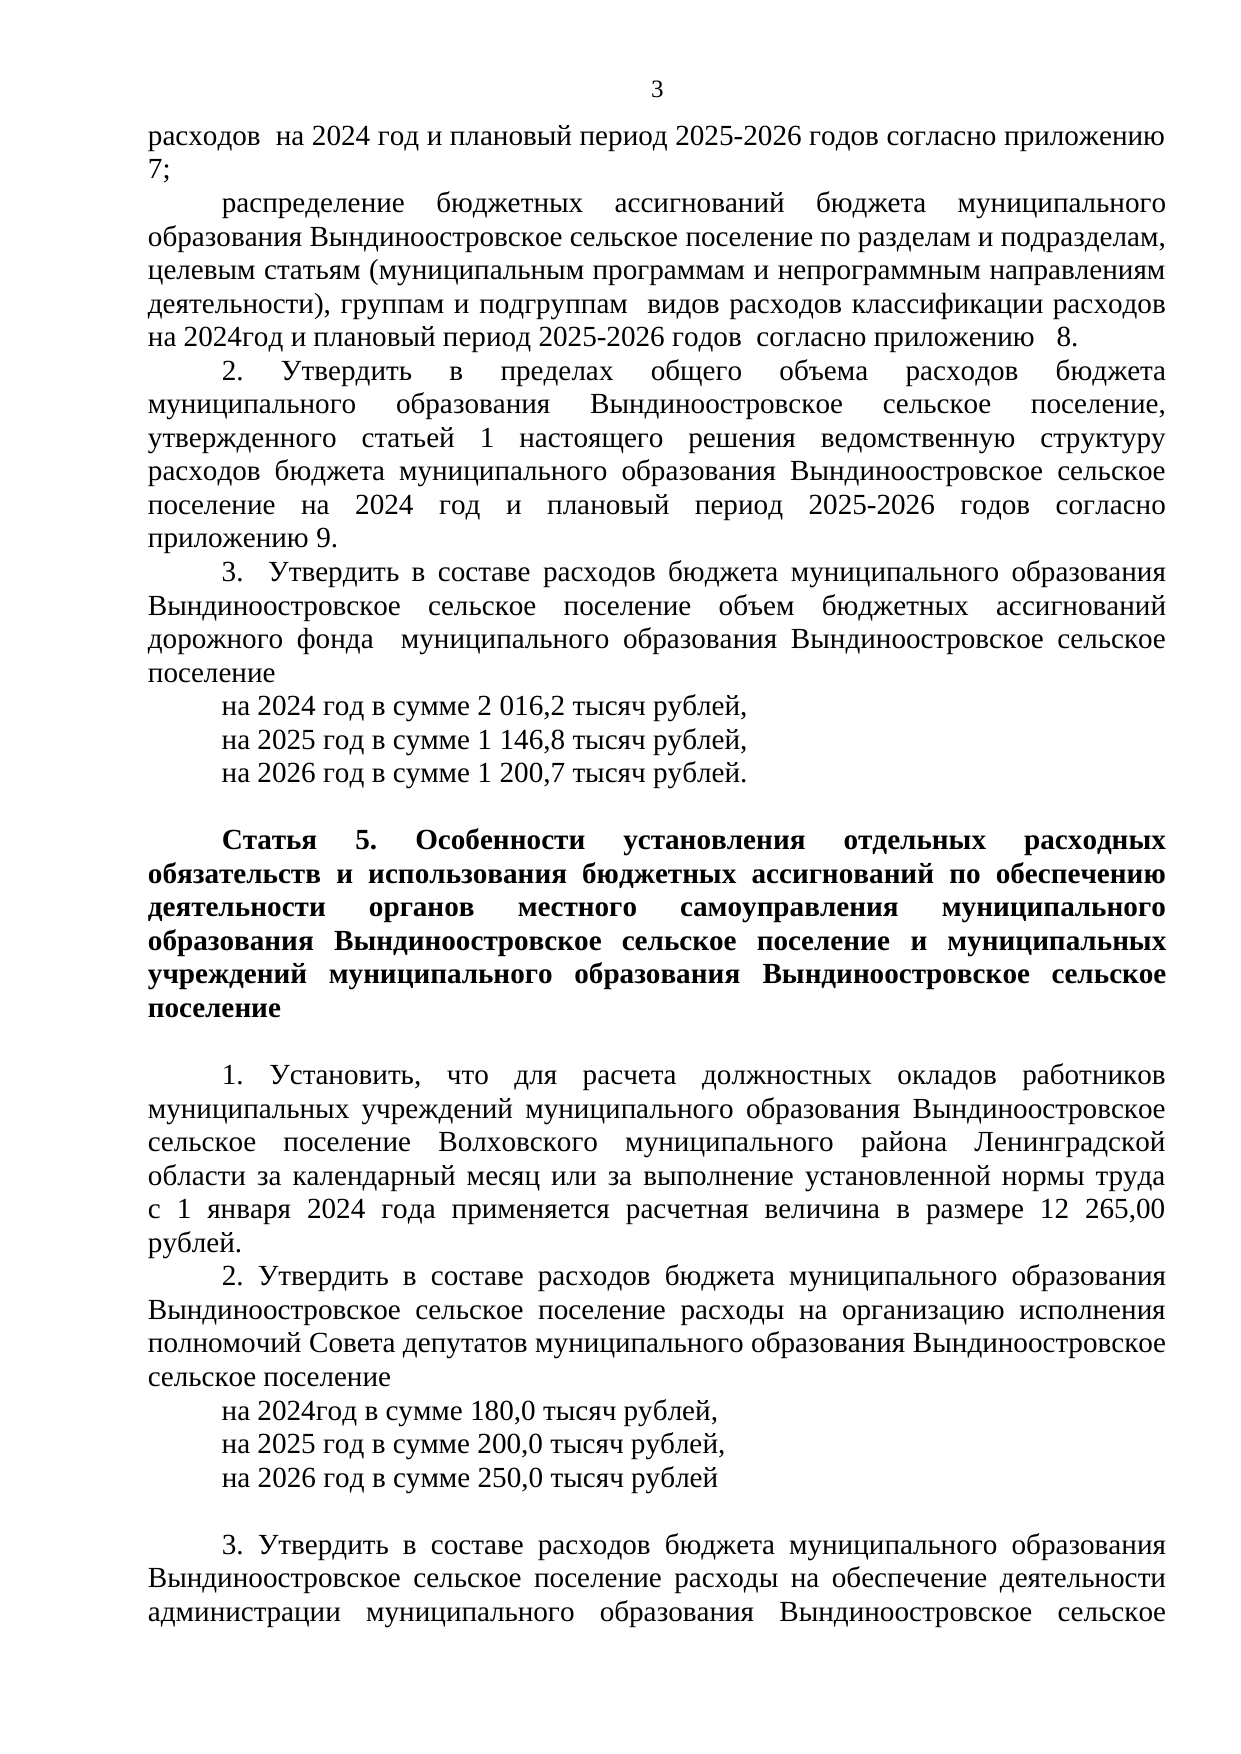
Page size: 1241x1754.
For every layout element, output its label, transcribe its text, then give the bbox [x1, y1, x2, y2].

text на 2026 год в сумме 1 200,7 тысяч рублей. [148, 755, 1167, 789]
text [148, 1527, 1167, 1627]
text на 2024год в сумме 180,0 тысяч рублей, [148, 1393, 1167, 1426]
subtitle Статья 5. Особенности установления отдельных расходных обязательств и использования бюджетных ассигнований по обеспечению деятельности органов местного самоуправления муниципального образования Вындиноостровское сельское поселение и муниципальных учреждений муниципального образования Вындиноостровское сельское поселение [148, 822, 1167, 1024]
text 2. Утвердить в пределах общего объема расходов бюджета муниципального образования Вындиноостровское сельское поселение, утвержденного статьей 1 настоящего решения ведомственную структуру расходов бюджета муниципального образования Вындиноостровское сельское поселение на 2024 год и плановый период 2025-2026 годов согласно приложению 9. [148, 353, 1167, 554]
text распределение бюджетных ассигнований бюджета муниципального образования Вындиноостровское сельское поселение по разделам и подразделам, целевым статьям (муниципальным программам и непрограммным направлениям деятельности), группам и подгруппам видов расходов классификации расходов на 2024год и плановый период 2025-2026 годов согласно приложению 8. [148, 185, 1167, 353]
text 1. Установить, что для расчета должностных окладов работников муниципальных учреждений муниципального образования Вындиноостровское сельское поселение Волховского муниципального района Ленинградской области за календарный месяц или за выполнение установленной нормы труда с 1 января 2024 года применяется расчетная величина в размере 12 265,00 рублей. [148, 1057, 1167, 1258]
text на 2025 год в сумме 1 146,8 тысяч рублей, [148, 722, 1167, 755]
text на 2025 год в сумме 200,0 тысяч рублей, [148, 1426, 1167, 1460]
text 3. Утвердить в составе расходов бюджета муниципального образования Вындиноостровское сельское поселение объем бюджетных ассигнований дорожного фонда муниципального образования Вындиноостровское сельское поселение [148, 554, 1167, 688]
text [148, 118, 1167, 185]
text на 2024 год в сумме 2 016,2 тысяч рублей, [148, 688, 1167, 722]
text на 2026 год в сумме 250,0 тысяч рублей [148, 1460, 1167, 1493]
text 2. Утвердить в составе расходов бюджета муниципального образования Вындиноостровское сельское поселение расходы на организацию исполнения полномочий Совета депутатов муниципального образования Вындиноостровское сельское поселение [148, 1258, 1167, 1393]
